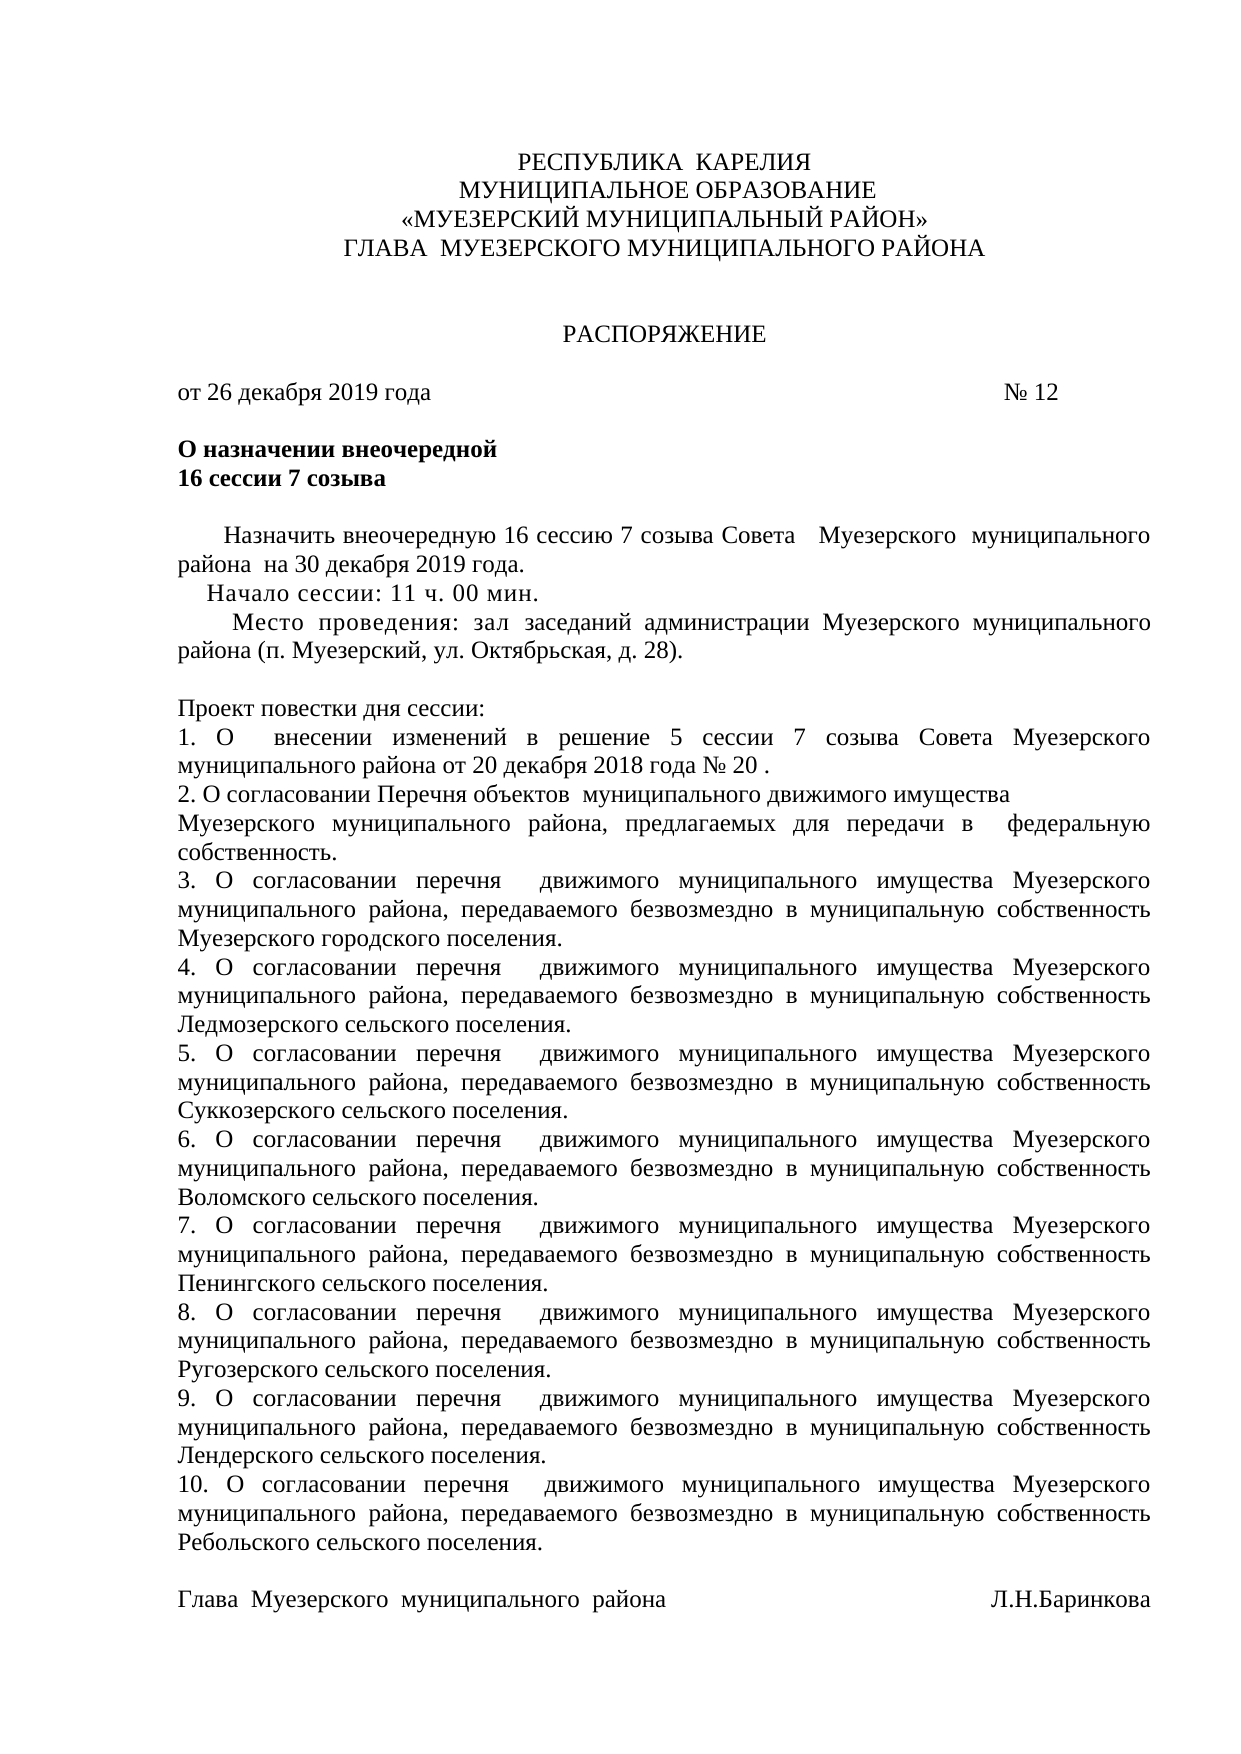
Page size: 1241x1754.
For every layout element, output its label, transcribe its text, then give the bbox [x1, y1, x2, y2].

text О назначении внеочередной [177, 434, 1152, 463]
text 3. О согласовании перечня движимого муниципального имущества Муезерского муниципального района, передаваемого безвозмездно в муниципальную собственность Муезерского городского поселения. [177, 866, 1152, 952]
text 4. О согласовании перечня движимого муниципального имущества Муезерского муниципального района, передаваемого безвозмездно в муниципальную собственность Ледмозерского сельского поселения. [177, 952, 1152, 1038]
text ГЛАВА МУЕЗЕРСКОГО МУНИЦИПАЛЬНОГО РАЙОНА [177, 233, 1152, 262]
text 6. О согласовании перечня движимого муниципального имущества Муезерского муниципального района, передаваемого безвозмездно в муниципальную собственность Воломского сельского поселения. [177, 1124, 1152, 1211]
text Место проведения: зал заседаний администрации Муезерского муниципального района (п. Муезерский, ул. Октябрьская, д. 28). [177, 607, 1152, 664]
text 7. О согласовании перечня движимого муниципального имущества Муезерского муниципального района, передаваемого безвозмездно в муниципальную собственность Пенингского сельского поселения. [177, 1211, 1152, 1297]
text Назначить внеочередную 16 сессию 7 созыва Совета Муезерского муниципального района на 30 декабря 2019 года. [177, 521, 1152, 578]
text от 26 декабря 2019 года № 12 [177, 377, 1152, 406]
text 5. О согласовании перечня движимого муниципального имущества Муезерского муниципального района, передаваемого безвозмездно в муниципальную собственность Суккозерского сельского поселения. [177, 1038, 1152, 1124]
text РЕСПУБЛИКА КАРЕЛИЯ [177, 147, 1152, 176]
text 8. О согласовании перечня движимого муниципального имущества Муезерского муниципального района, передаваемого безвозмездно в муниципальную собственность Ругозерского сельского поселения. [177, 1297, 1152, 1383]
text Проект повестки дня сессии: [177, 693, 1152, 722]
text Начало сессии: 11 ч. 00 мин. [177, 578, 1152, 607]
text РАСПОРЯЖЕНИЕ [177, 319, 1152, 348]
text 9. О согласовании перечня движимого муниципального имущества Муезерского муниципального района, передаваемого безвозмездно в муниципальную собственность Лендерского сельского поселения. [177, 1383, 1152, 1469]
text 16 сессии 7 созыва [177, 463, 1152, 492]
text «МУЕЗЕРСКИЙ МУНИЦИПАЛЬНЫЙ РАЙОН» [177, 204, 1152, 233]
text 10. О согласовании перечня движимого муниципального имущества Муезерского муниципального района, передаваемого безвозмездно в муниципальную собственность Ребольского сельского поселения. [177, 1469, 1152, 1556]
text МУНИЦИПАЛЬНОЕ ОБРАЗОВАНИЕ [177, 176, 1152, 204]
text 2. О согласовании Перечня объектов муниципального движимого имущества [177, 779, 1152, 808]
text Муезерского муниципального района, предлагаемых для передачи в федеральную собственность. [177, 808, 1152, 866]
text Глава Муезерского муниципального района Л.Н.Баринкова [177, 1584, 1152, 1613]
text 1. О внесении изменений в решение 5 сессии 7 созыва Совета Муезерского муниципального района от 20 декабря 2018 года № 20 . [177, 722, 1152, 779]
